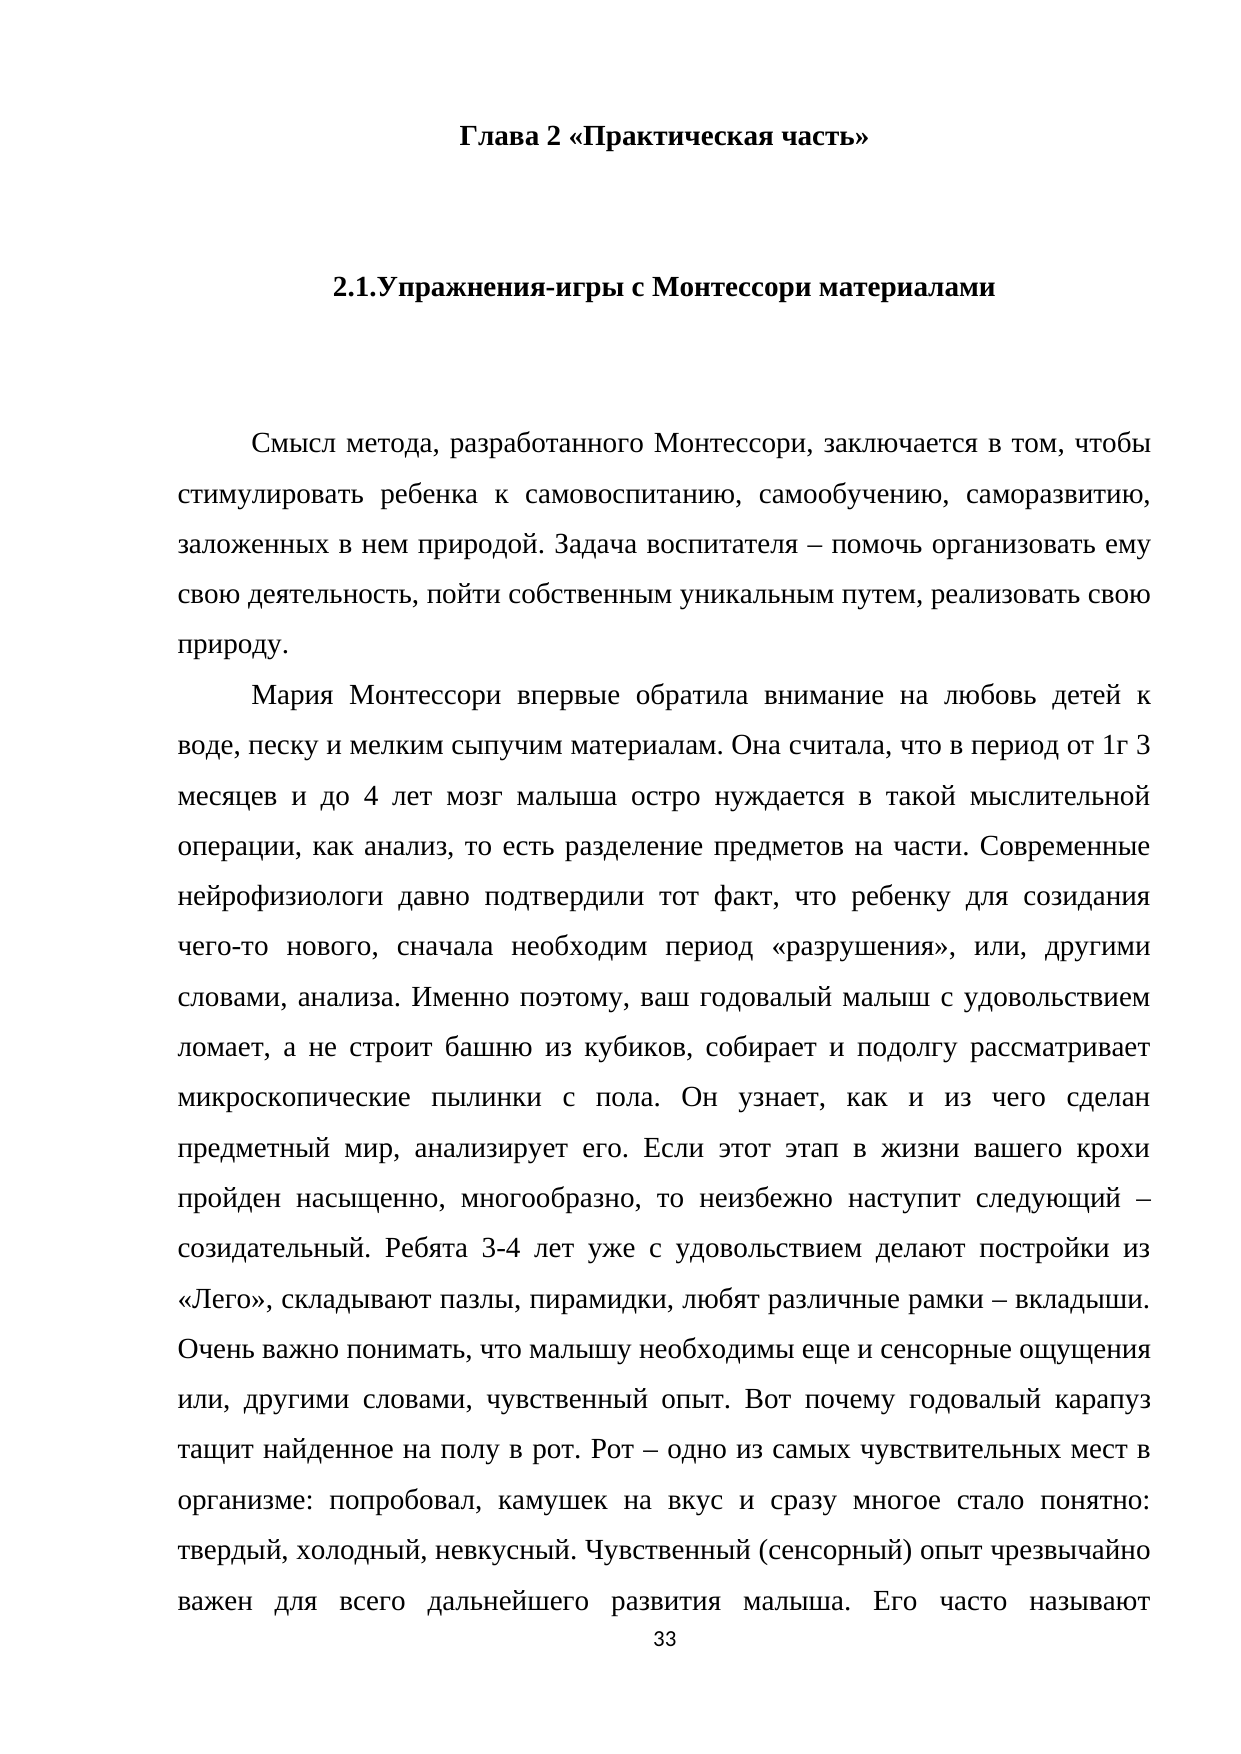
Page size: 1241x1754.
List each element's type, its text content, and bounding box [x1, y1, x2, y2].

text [177, 677, 1152, 1616]
subtitle 2.1.Упражнения-игры с Монтессори материалами [177, 269, 1152, 303]
subtitle Глава 2 «Практическая часть» [177, 118, 1152, 152]
text Смысл метода, разработанного Монтессори, заключается в том, чтобы стимулировать ребенка к самовоспитанию, самообучению, саморазвитию, заложенных в нем природой. Задача воспитателя – помочь организовать ему свою деятельность, пойти собственным уникальным путем, реализовать свою природу. [177, 425, 1152, 660]
